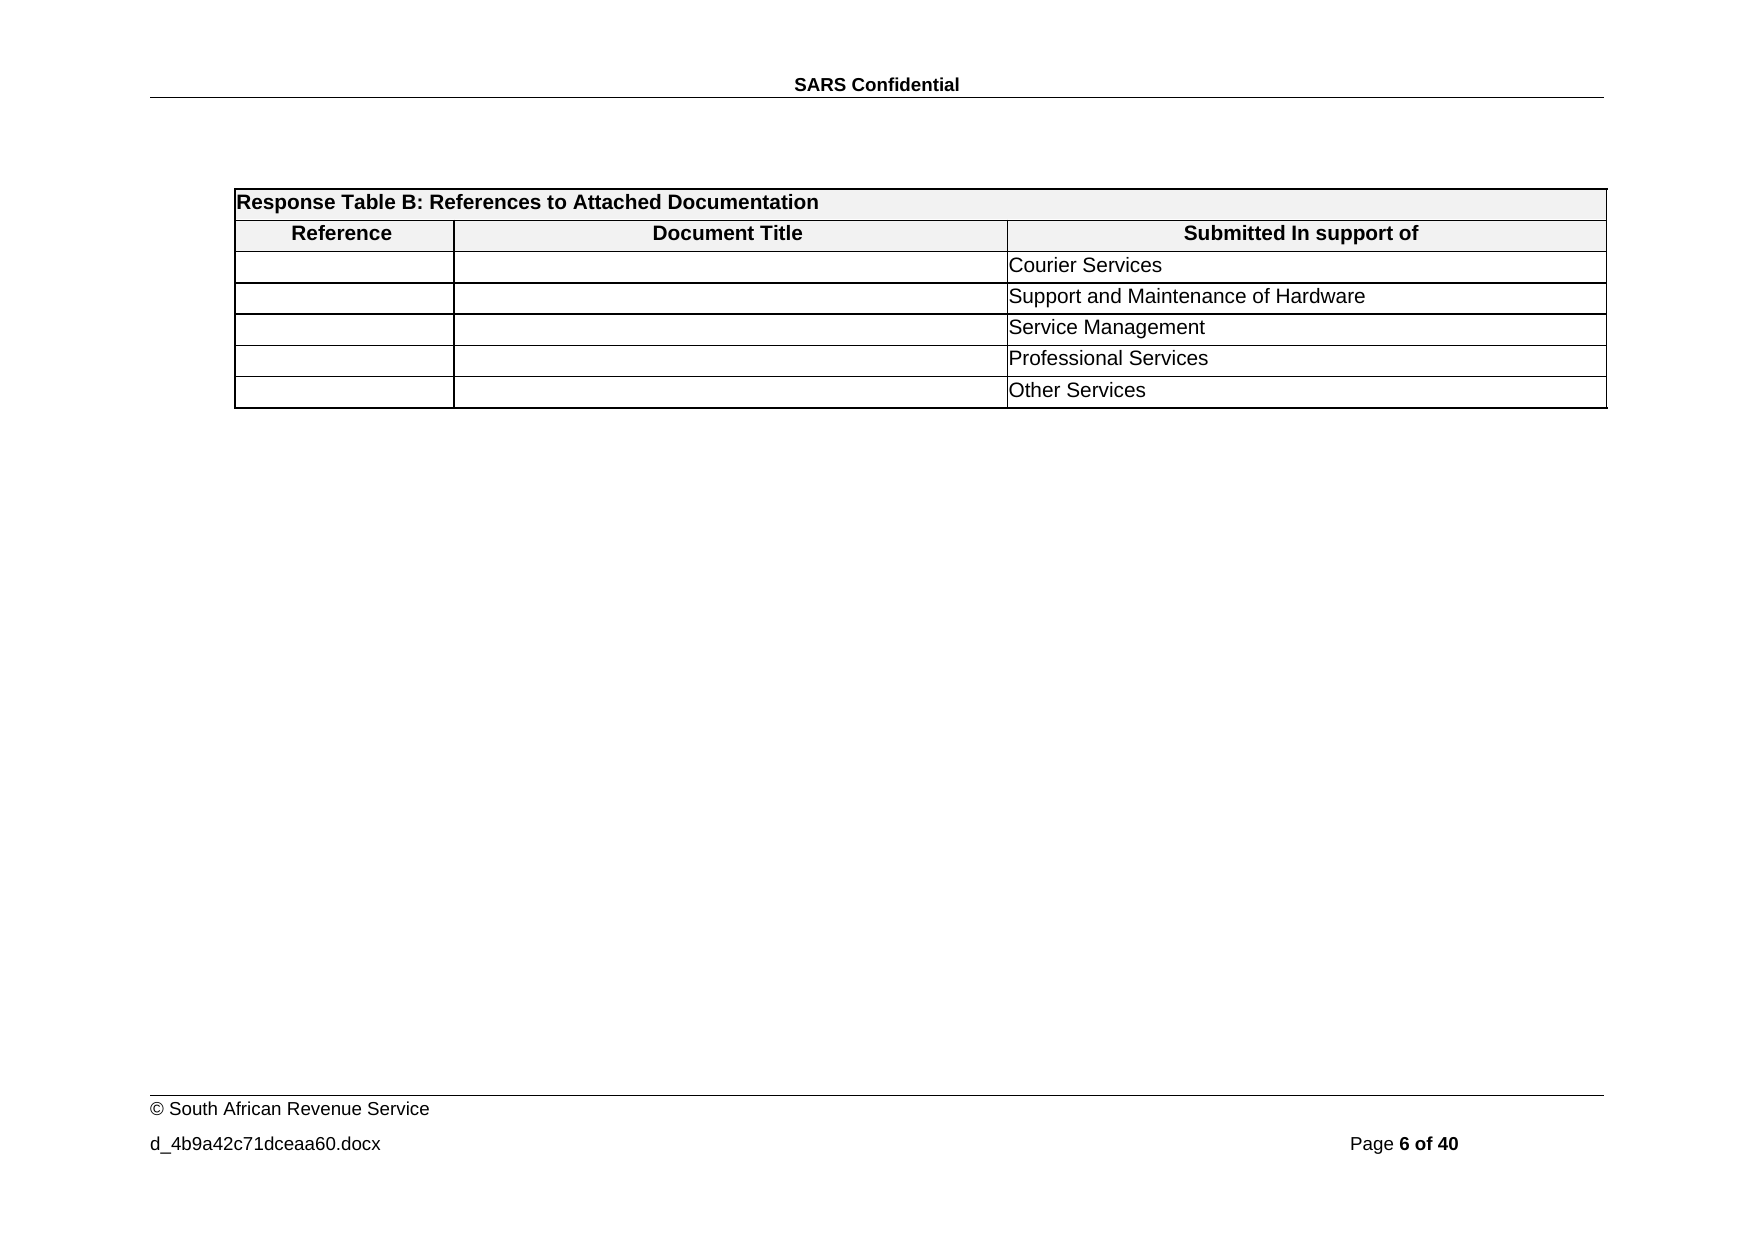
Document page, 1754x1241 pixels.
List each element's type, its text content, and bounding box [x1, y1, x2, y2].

table_cell [455, 315, 1007, 344]
table_cell Professional Services [1008, 346, 1606, 376]
table_cell Support and Maintenance of Hardware [1008, 284, 1606, 313]
table_cell Submitted In support of [1008, 221, 1606, 251]
table_cell Document Title [455, 221, 1007, 251]
table_cell [236, 315, 453, 344]
table_cell [455, 284, 1007, 313]
table_cell [455, 252, 1007, 282]
table_cell [236, 346, 453, 376]
table_header Response Table B: References to Attached Documentation [236, 190, 1606, 219]
table_cell Reference [236, 221, 453, 251]
table_cell [455, 377, 1007, 407]
table_cell Courier Services [1008, 252, 1606, 282]
table_cell [236, 377, 453, 407]
table_cell [236, 284, 453, 313]
table_cell [455, 346, 1007, 376]
table_cell Other Services [1008, 377, 1606, 407]
table_cell Service Management [1008, 315, 1606, 344]
table_cell [236, 252, 453, 282]
